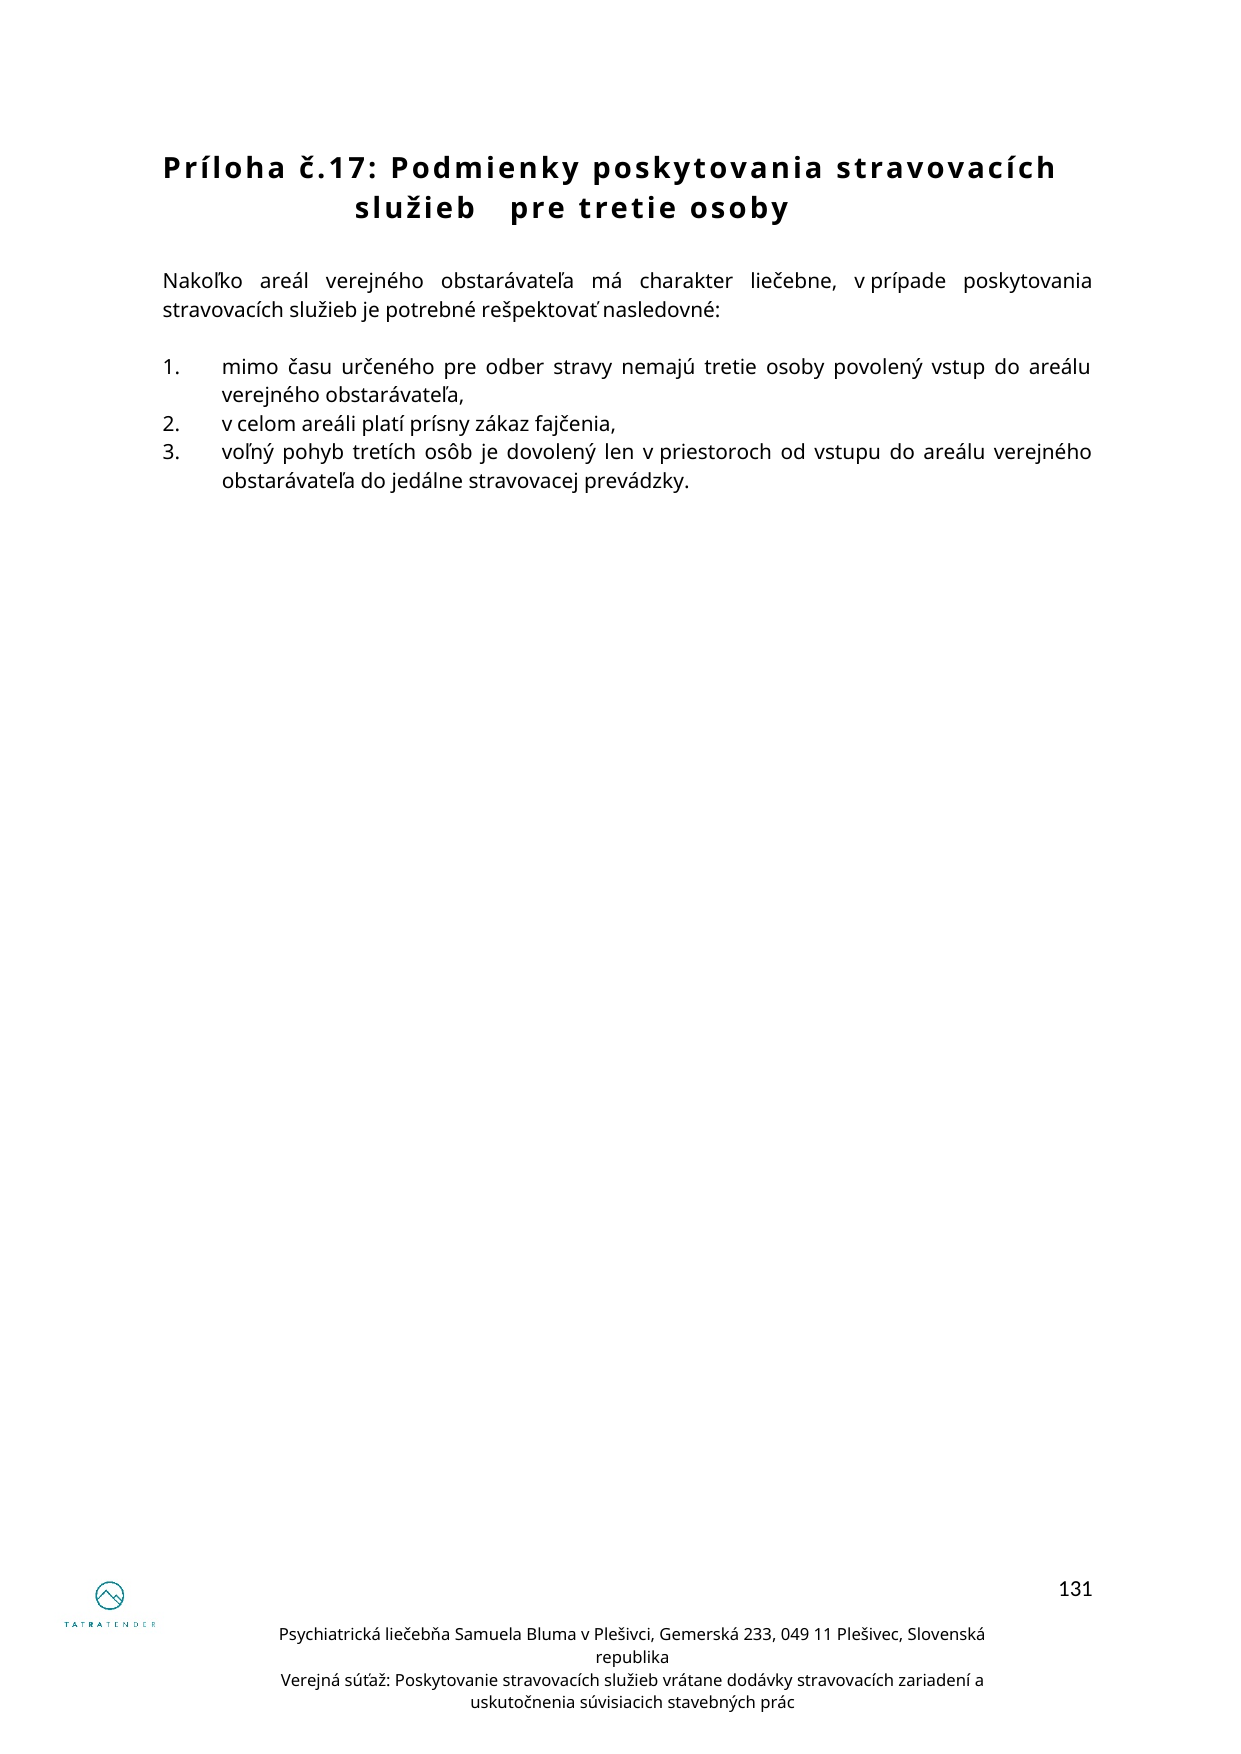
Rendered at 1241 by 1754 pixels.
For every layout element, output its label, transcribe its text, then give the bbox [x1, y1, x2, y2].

list mimo času určeného pre odber stravy nemajú tretie osoby povolený vstup do areálu verejného obstarávateľa, [162, 352, 1093, 409]
text Príloha č.17: Podmienky poskytovania stravovacích služieb pre tretie osoby [162, 148, 1093, 227]
text Nakoľko areál verejného obstarávateľa má charakter liečebne, v prípade poskytovania stravovacích služieb je potrebné rešpektovať nasledovné: [162, 267, 1093, 323]
list voľný pohyb tretích osôb je dovolený len v priestoroch od vstupu do areálu verejného obstarávateľa do jedálne stravovacej prevádzky. [162, 437, 1093, 494]
list v celom areáli platí prísny zákaz fajčenia, [162, 409, 1093, 437]
picture [43, 1557, 176, 1651]
